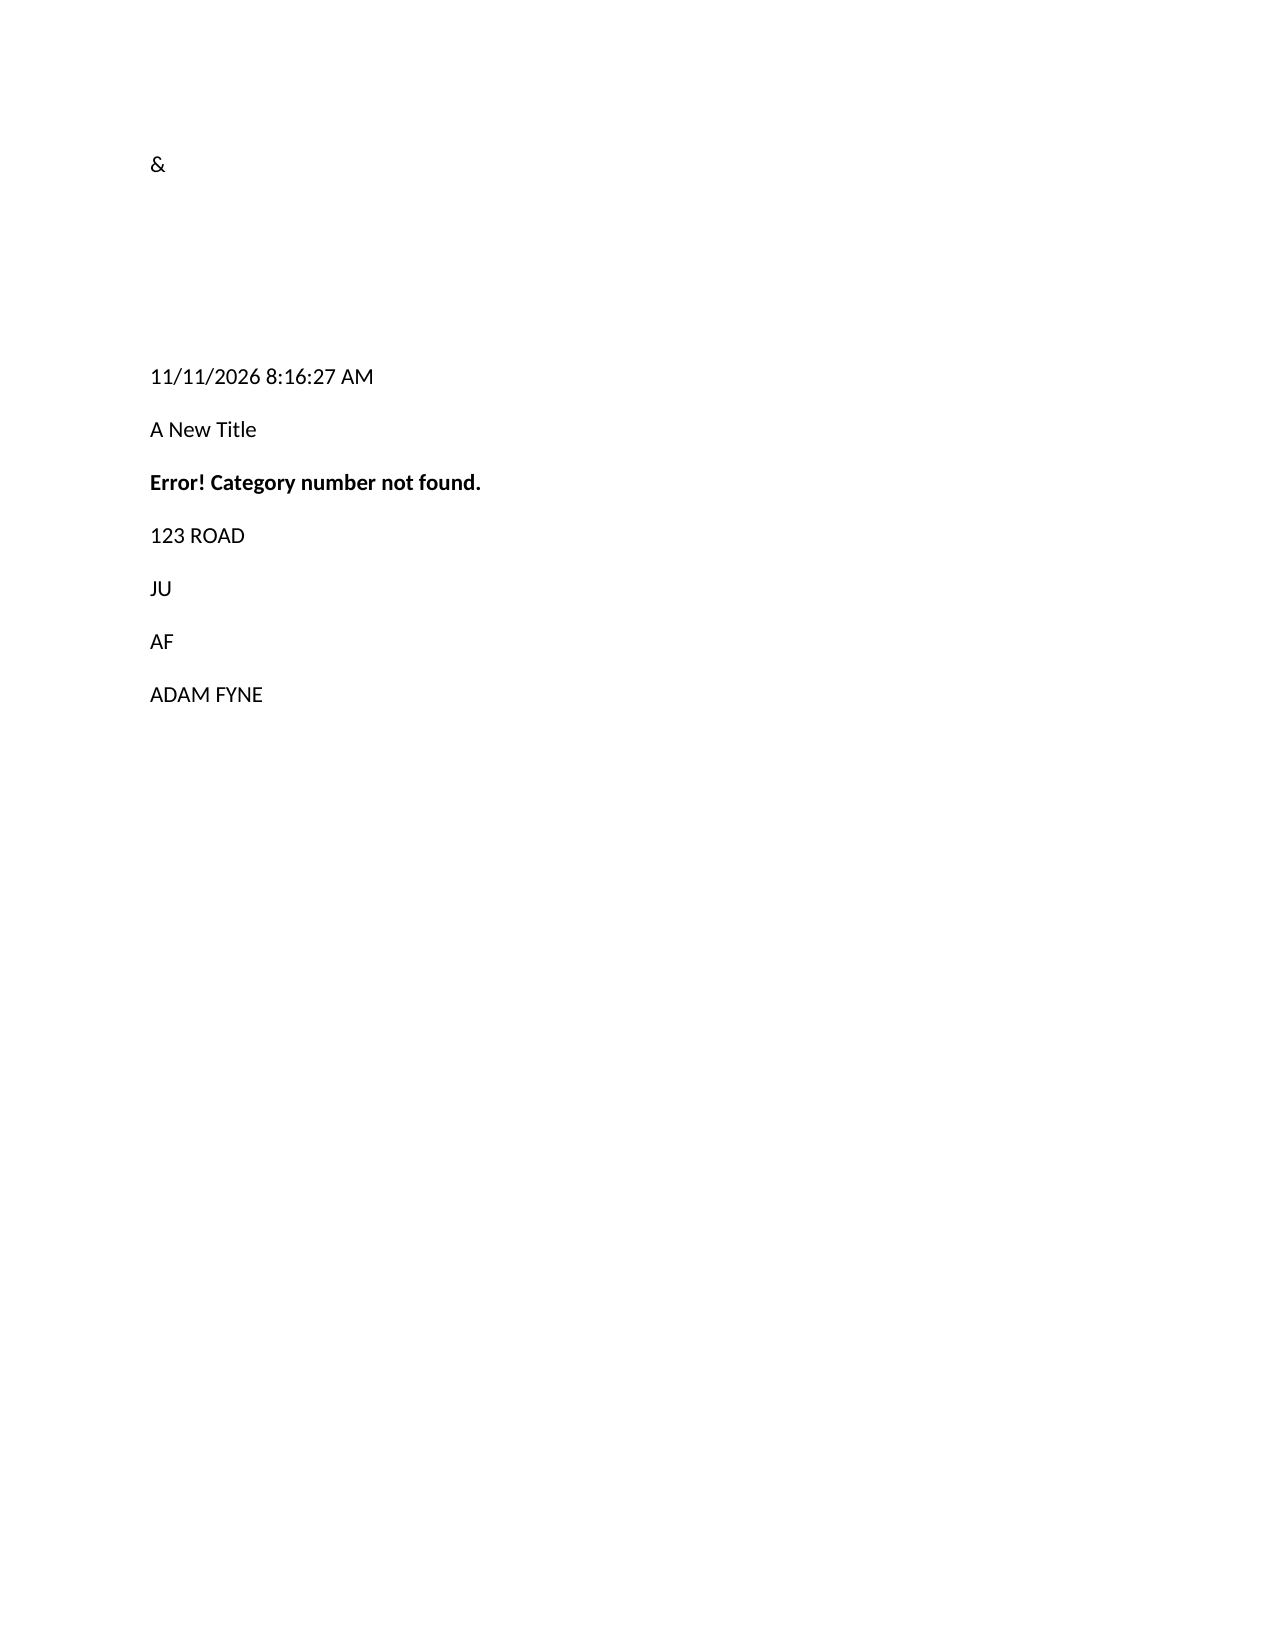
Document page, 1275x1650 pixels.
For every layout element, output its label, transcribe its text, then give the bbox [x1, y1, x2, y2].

text A New Title [150, 415, 1125, 443]
text AF [150, 627, 1125, 655]
text Error! Category number not found. [150, 468, 1125, 496]
text JU [150, 574, 1125, 602]
text 123 ROAD [150, 521, 1125, 549]
text 13/01/2025 10:05:07 AM [150, 362, 1125, 390]
text ADAM FYNE [150, 680, 1125, 708]
